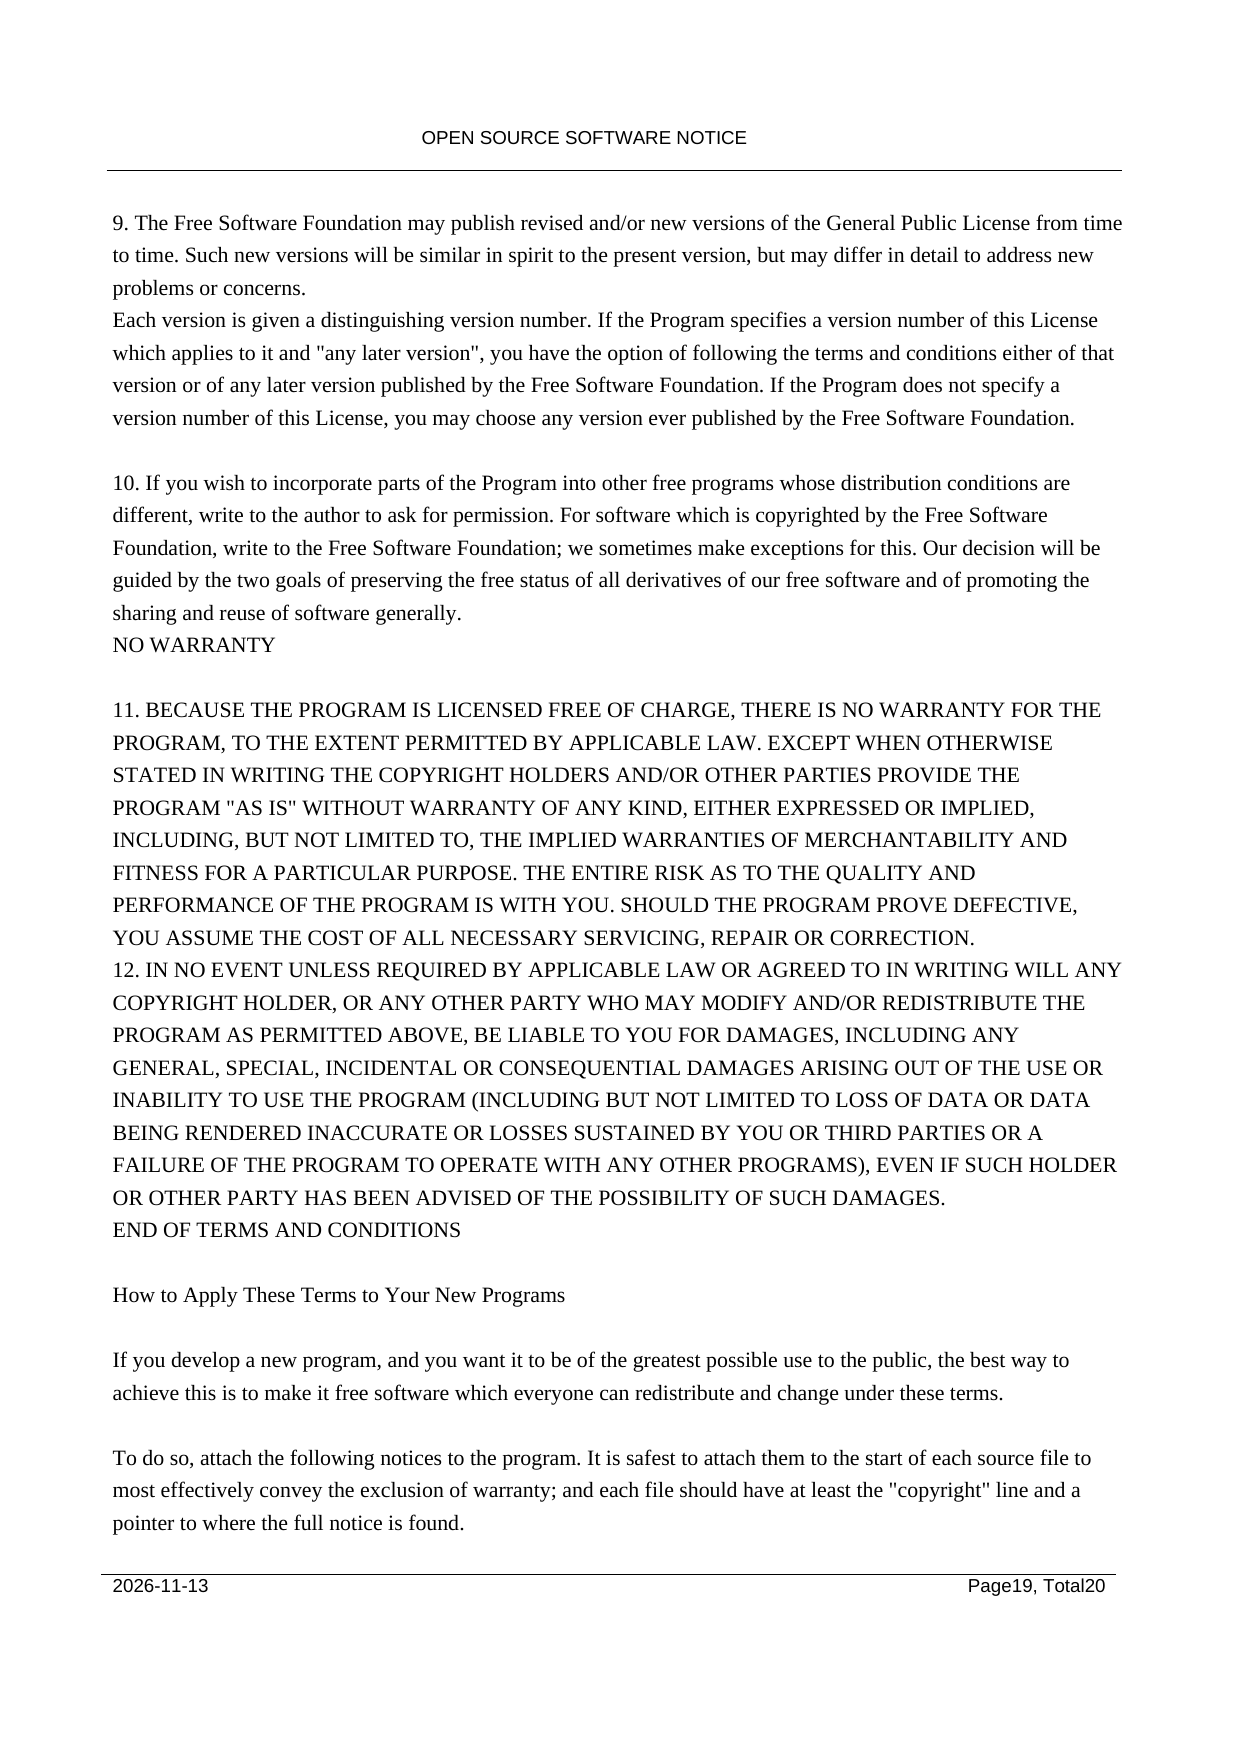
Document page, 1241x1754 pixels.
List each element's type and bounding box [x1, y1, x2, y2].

text [112, 206, 1128, 1539]
